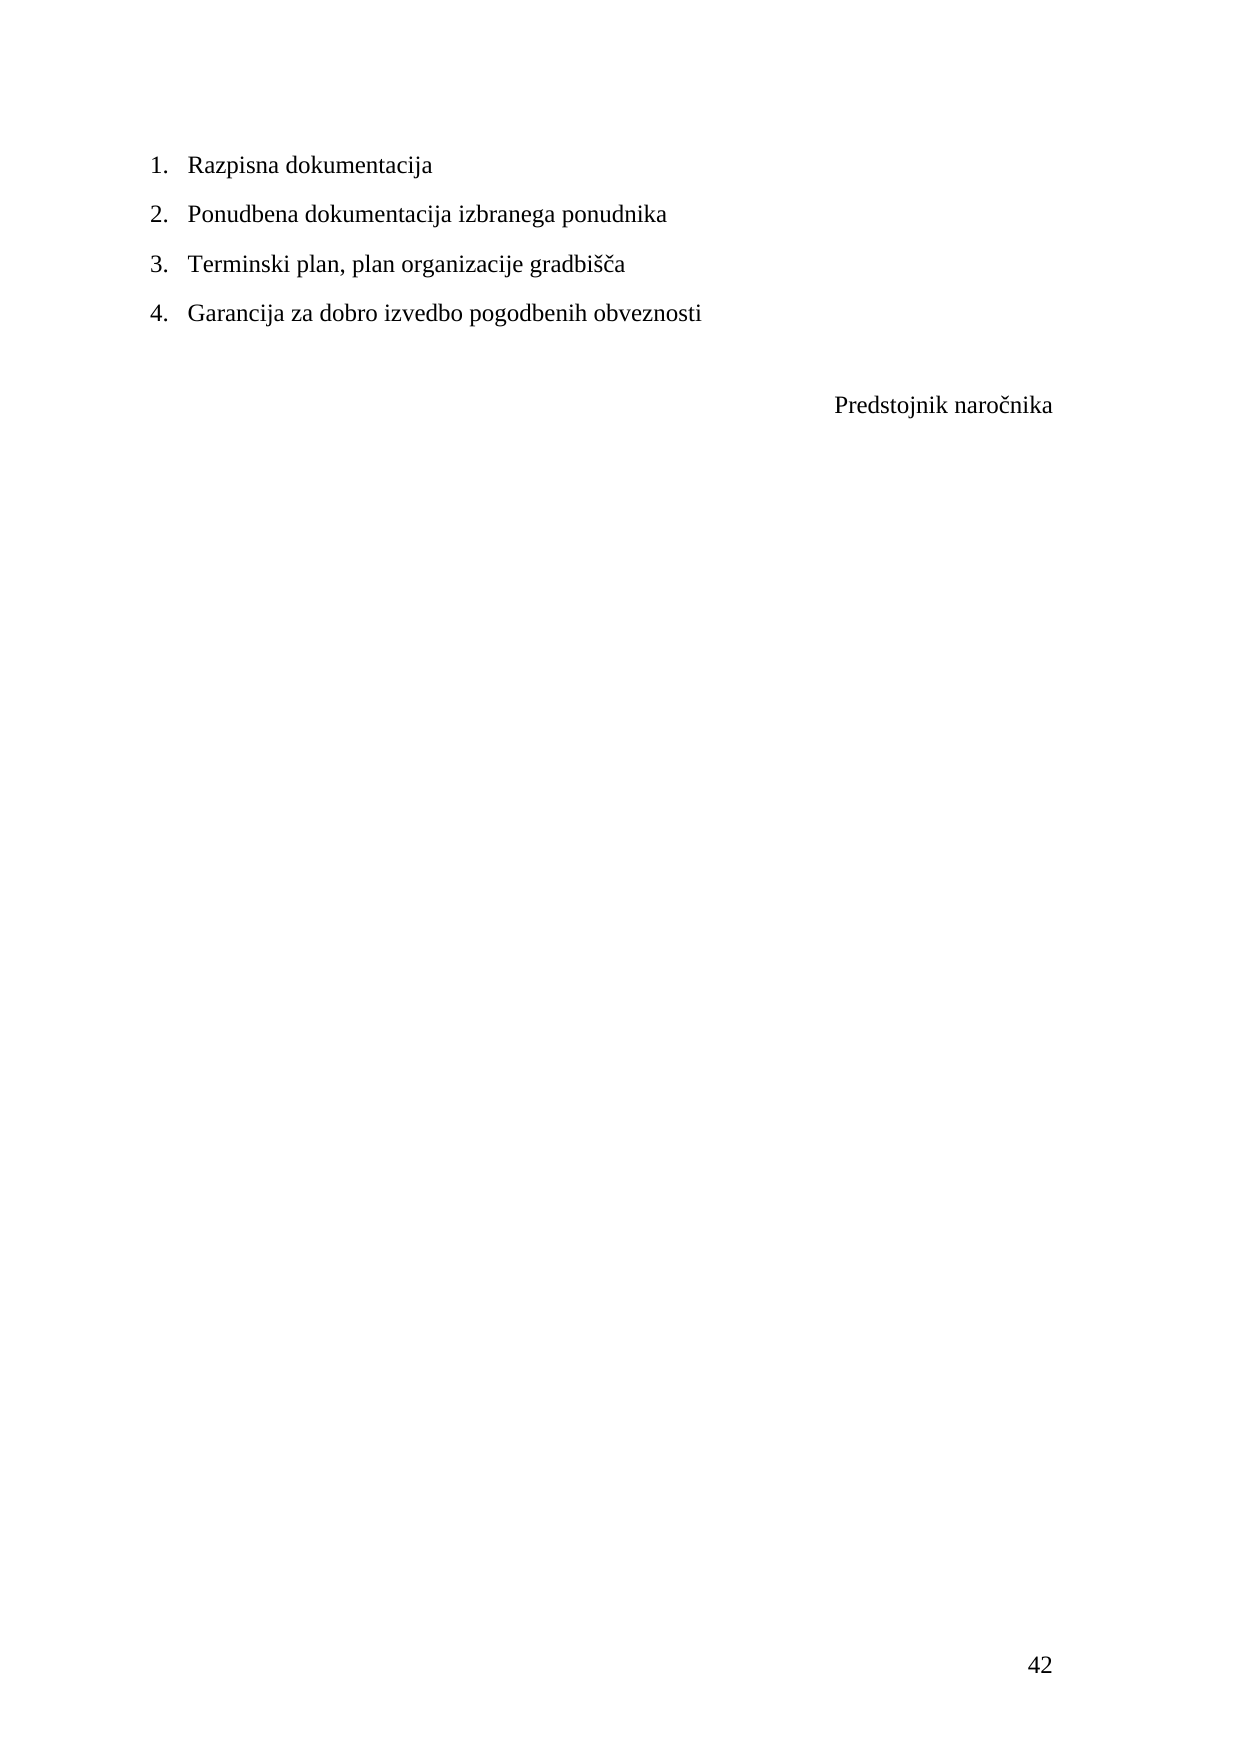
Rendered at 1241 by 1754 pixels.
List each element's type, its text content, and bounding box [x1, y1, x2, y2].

list Predstojnik naročnika [187, 391, 1053, 419]
list Garancija za dobro izvedbo pogodbenih obveznosti [150, 298, 1053, 327]
list Razpisna dokumentacija [150, 150, 1053, 179]
list Terminski plan, plan organizacije gradbišča [150, 249, 1053, 277]
list Ponudbena dokumentacija izbranega ponudnika [150, 199, 1053, 228]
